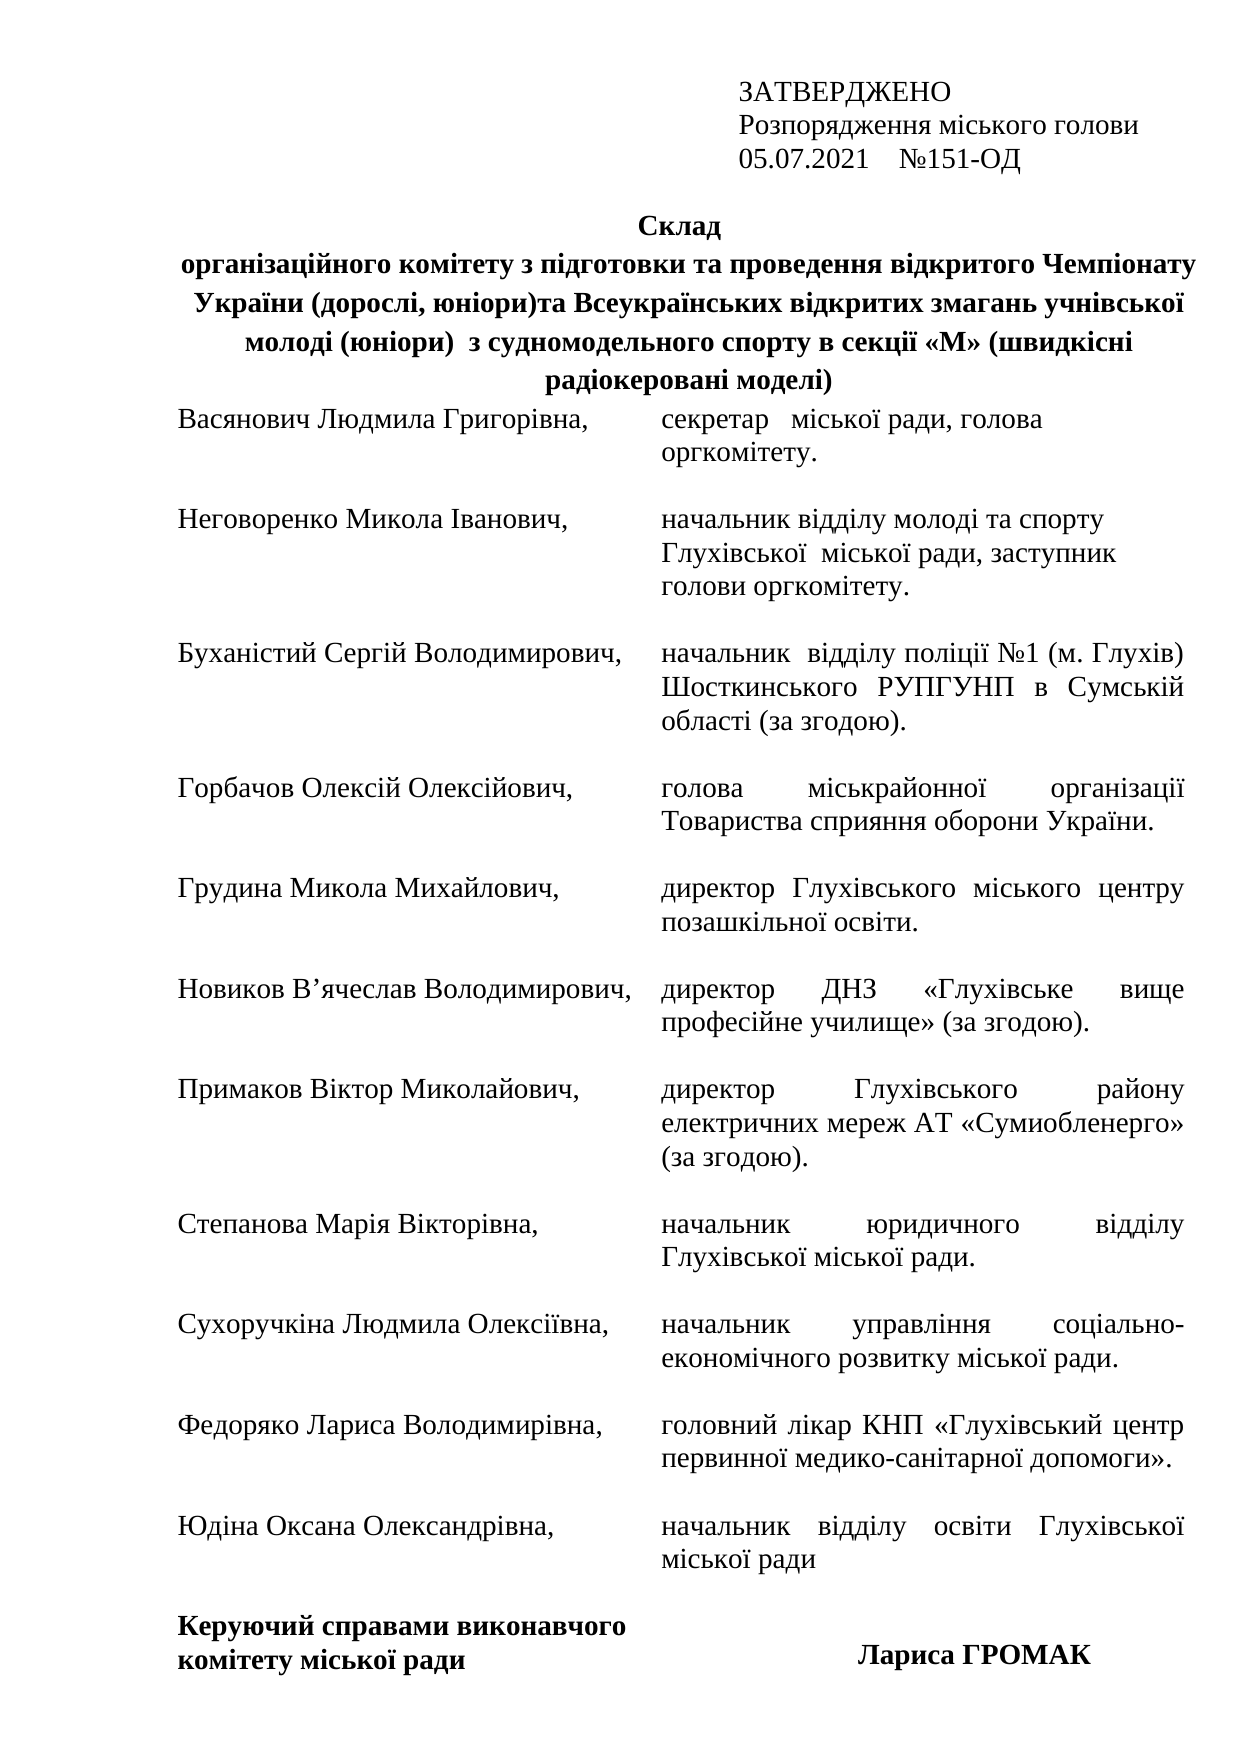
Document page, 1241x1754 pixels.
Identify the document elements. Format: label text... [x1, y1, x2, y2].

table_cell Новиков В’ячеслав Володимирович, [166, 971, 650, 1072]
table_cell Грудина Микола Михайлович, [166, 870, 650, 971]
table_cell Неговоренко Микола Іванович, Буханістий Сергій Володимирович, Горбачов Олексій Олексійович, [166, 501, 650, 870]
table_cell директор Глухівського району електричних мереж АТ «Сумиобленерго» (за згодою). [650, 1072, 1196, 1206]
table_header Васянович Людмила Григорівна, [166, 401, 650, 501]
table_cell директор ДНЗ «Глухівське вище професійне училище» (за згодою). [650, 971, 1196, 1072]
table_cell начальник відділу молоді та спорту Глухівської міської ради, заступник голови оргкомітету. начальник відділу поліції №1 (м. Глухів) Шосткинського РУПГУНП в Сумській області (за згодою). голова міськрайонної організації Товариства сприяння оборони України. [650, 501, 1196, 870]
text ЗАТВЕРДЖЕНО [738, 74, 1181, 107]
text 05.07.2021 №151-ОД [738, 141, 1181, 174]
text Склад [177, 208, 1181, 242]
table_cell начальник юридичного відділу Глухівської міської ради. начальник управління соціально-економічного розвитку міської ради. головний лікар КНП «Глухівський центр первинної медико-санітарної допомоги». начальник відділу освіти Глухівської міської ради Лариса ГРОМАК [650, 1206, 1196, 1675]
table_cell директор Глухівського міського центру позашкільної освіти. [650, 870, 1196, 971]
text організаційного комітету з підготовки та проведення відкритого Чемпіонату України (дорослі, юніори)та Всеукраїнських відкритих змагань учнівської молоді (юніори) з судномодельного спорту в секції «М» (швидкісні радіокеровані моделі) [177, 247, 1200, 396]
table_header секретар міської ради, голова оргкомітету. [650, 401, 1196, 501]
table_cell Примаков Віктор Миколайович, [166, 1072, 650, 1206]
table_cell Степанова Марія Вікторівна, Сухоручкіна Людмила Олексіївна, Федоряко Лариса Володимирівна, Юдіна Оксана Олександрівна, Керуючий справами виконавчого комітету міської ради [166, 1206, 650, 1675]
text Розпорядження міського голови [738, 107, 1181, 141]
